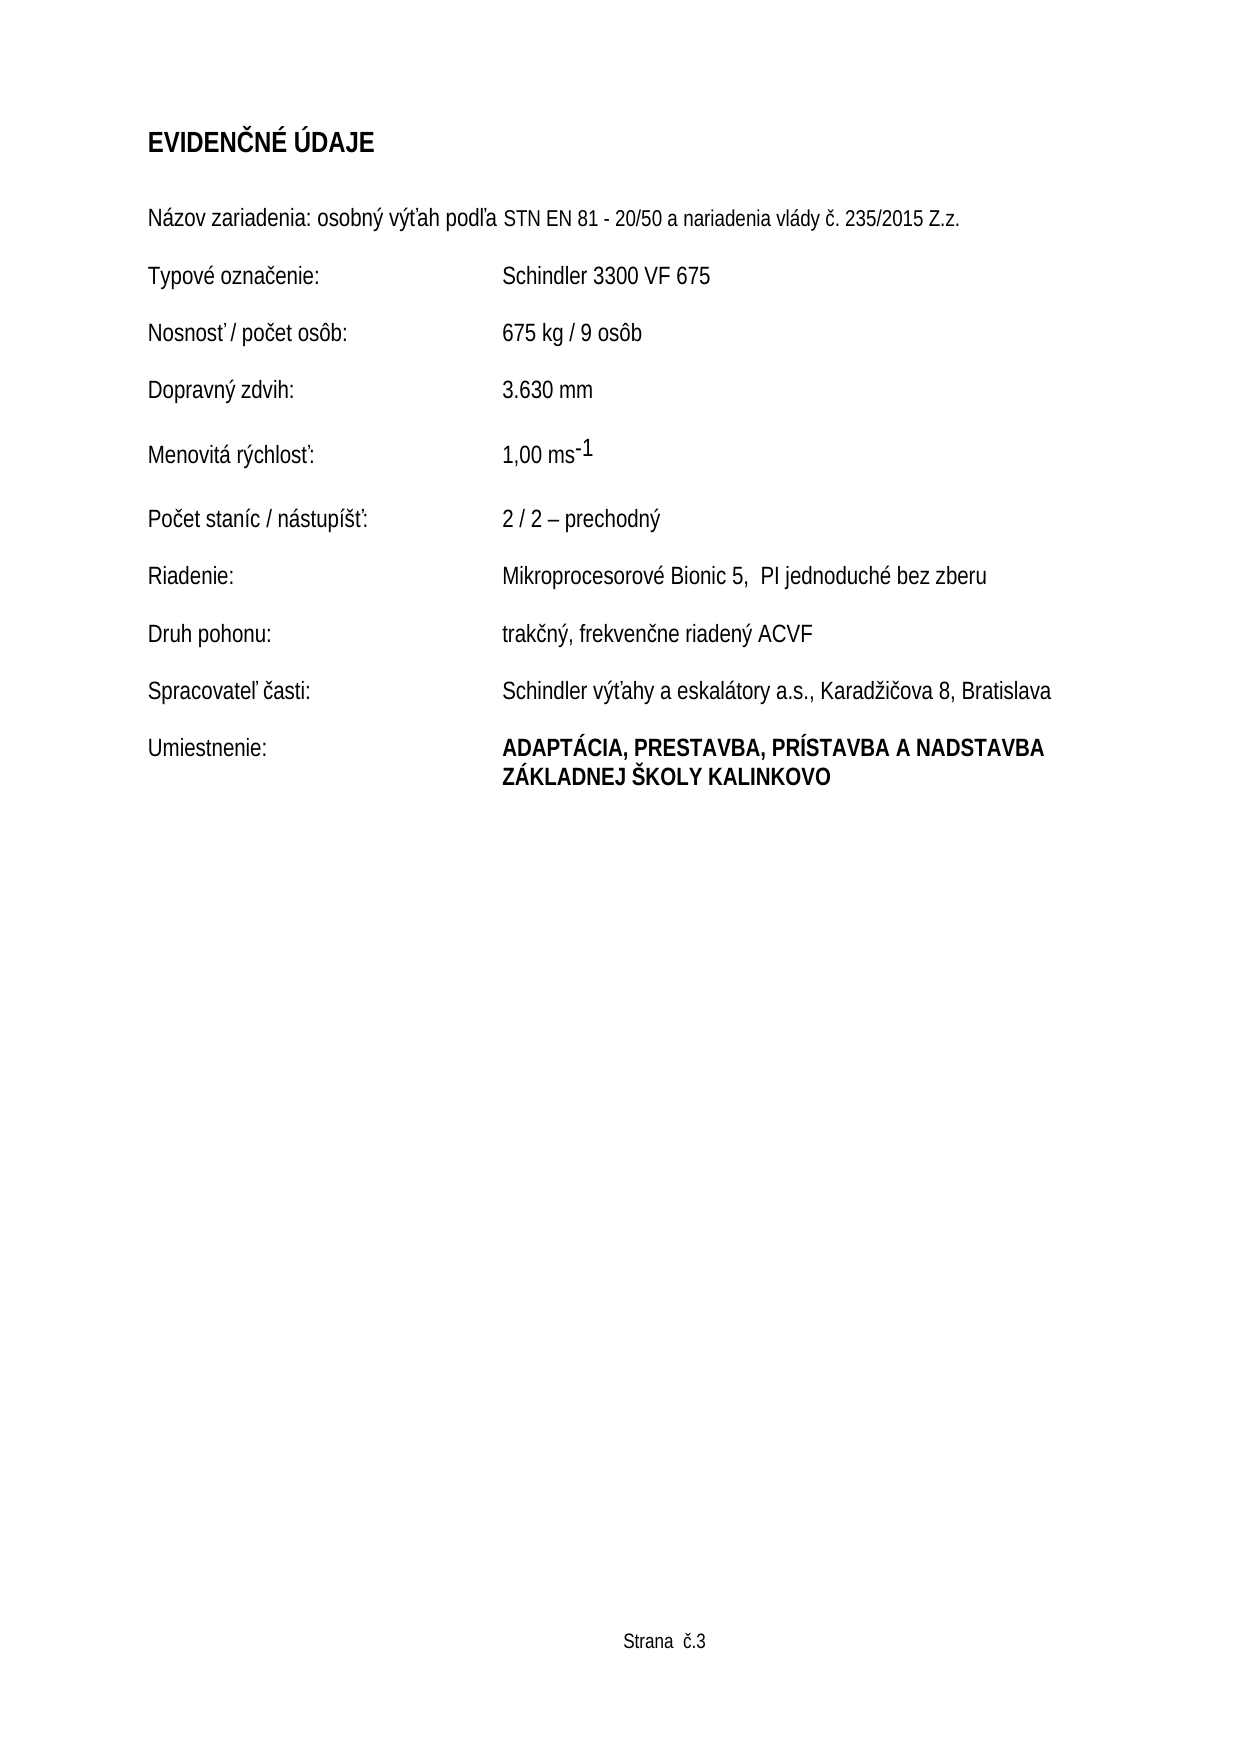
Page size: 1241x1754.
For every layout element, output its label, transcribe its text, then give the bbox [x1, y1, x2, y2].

text Názov zariadenia: osobný výťah podľa STN EN 81 - 20/50 a nariadenia vlády č. 235/2015 Z.z. [148, 203, 1181, 232]
text ZÁKLADNEJ ŠKOLY KALINKOVO [148, 762, 1181, 791]
text Druh pohonu: trakčný, frekvenčne riadený ACVF [148, 619, 1181, 647]
text Počet staníc / nástupíšť: 2 / 2 – prechodný [148, 504, 1181, 533]
text Nosnosť / počet osôb: 675 kg / 9 osôb [148, 318, 1181, 347]
text Riadenie: Mikroprocesorové Bionic 5, PI jednoduché bez zberu [148, 561, 1181, 590]
subtitle EVIDENČNÉ ÚDAJE [148, 125, 1181, 159]
text Typové označenie: Schindler 3300 VF 675 [148, 261, 1181, 289]
text Spracovateľ časti: Schindler výťahy a eskalátory a.s., Karadžičova 8, Bratislava [148, 676, 1181, 704]
text Dopravný zdvih: 3.630 mm [148, 375, 1181, 404]
text Umiestnenie: ADAPTÁCIA, PRESTAVBA, PRÍSTAVBA A NADSTAVBA [148, 733, 1181, 762]
text Menovitá rýchlosť: 1,00 ms-1 [148, 433, 1181, 468]
